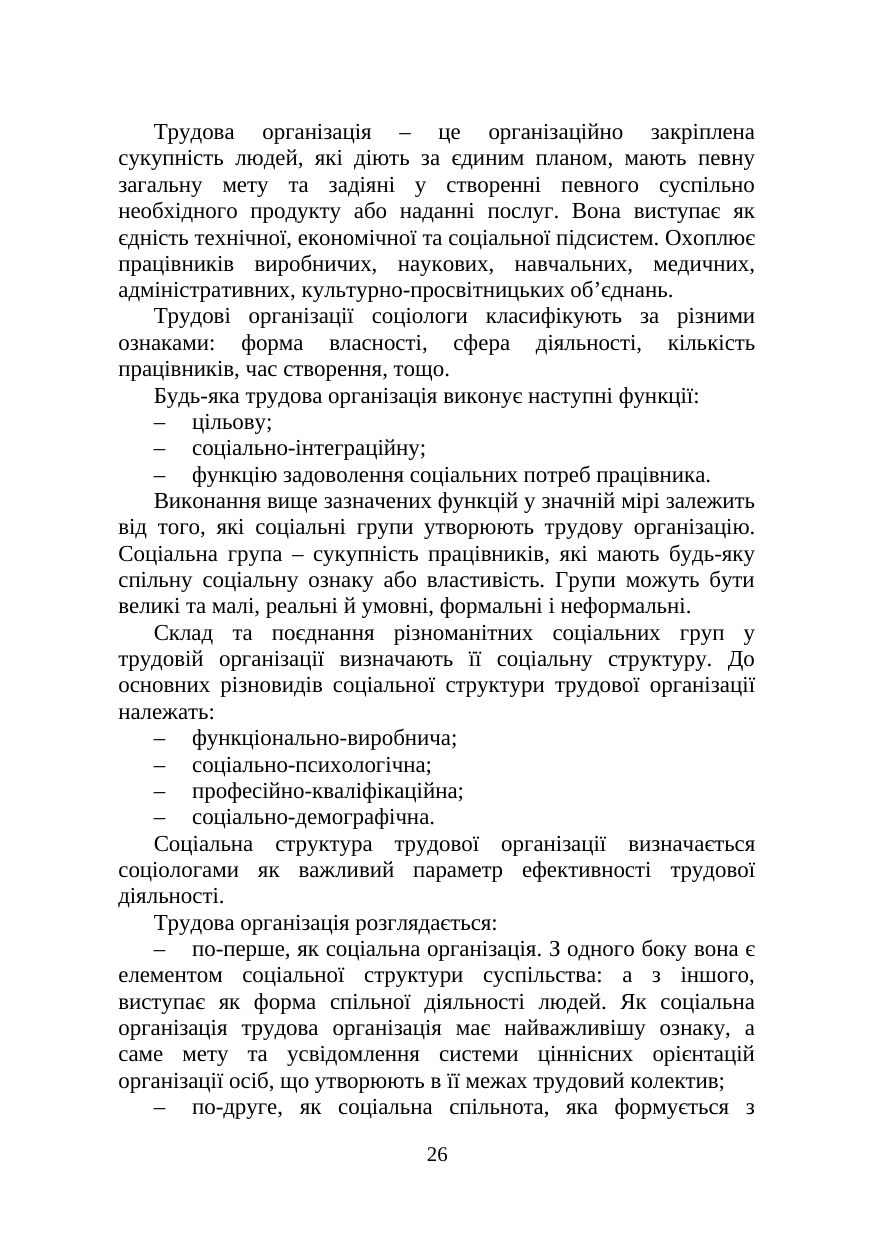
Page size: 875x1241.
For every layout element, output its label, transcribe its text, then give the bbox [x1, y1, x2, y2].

list по-перше, як соціальна організація. З одного боку вона є елементом соціальної структури суспільства: а з іншого, виступає як форма спільної діяльності людей. Як соціальна організація трудова організація має найважливішу ознаку, а саме мету та усвідомлення системи ціннісних орієнтацій організації осіб, що утворюють в її межах трудовий колектив; [118, 935, 756, 1093]
text Соціальна структура трудової організації визначається соціологами як важливий параметр ефективності трудової діяльності. [118, 830, 756, 909]
list функціонально-виробнича; [118, 724, 756, 751]
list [118, 1093, 756, 1119]
list цільову; [118, 408, 756, 434]
text Трудові організації соціологи класифікують за різними ознаками: форма власності, сфера діяльності, кількість працівників, час створення, тощо. [118, 303, 756, 382]
list професійно-кваліфікаційна; [118, 777, 756, 803]
list соціально-психологічна; [118, 751, 756, 777]
text Трудова організація – це організаційно закріплена сукупність людей, які діють за єдиним планом, мають певну загальну мету та задіяні у створенні певного суспільно необхідного продукту або наданні послуг. Вона виступає як єдність технічної, економічної та соціальної підсистем. Охоплює працівників виробничих, наукових, навчальних, медичних, адміністративних, культурно-просвітницьких об’єднань. [118, 118, 756, 303]
list соціально-демографічна. [118, 803, 756, 830]
text Склад та поєднання різноманітних соціальних груп у трудовій організації визначають її соціальну структуру. До основних різновидів соціальної структури трудової організації належать: [118, 619, 756, 724]
text Виконання вище зазначених функцій у значній мірі залежить від того, які соціальні групи утворюють трудову організацію. Соціальна група – сукупність працівників, які мають будь-яку спільну соціальну ознаку або властивість. Групи можуть бути великі та малі, реальні й умовні, формальні і неформальні. [118, 487, 756, 619]
list соціально-інтеграційну; [118, 434, 756, 461]
list функцію задоволення соціальних потреб працівника. [118, 461, 756, 487]
text Будь-яка трудова організація виконує наступні функції: [118, 382, 756, 408]
text Трудова організація розглядається: [118, 909, 756, 935]
